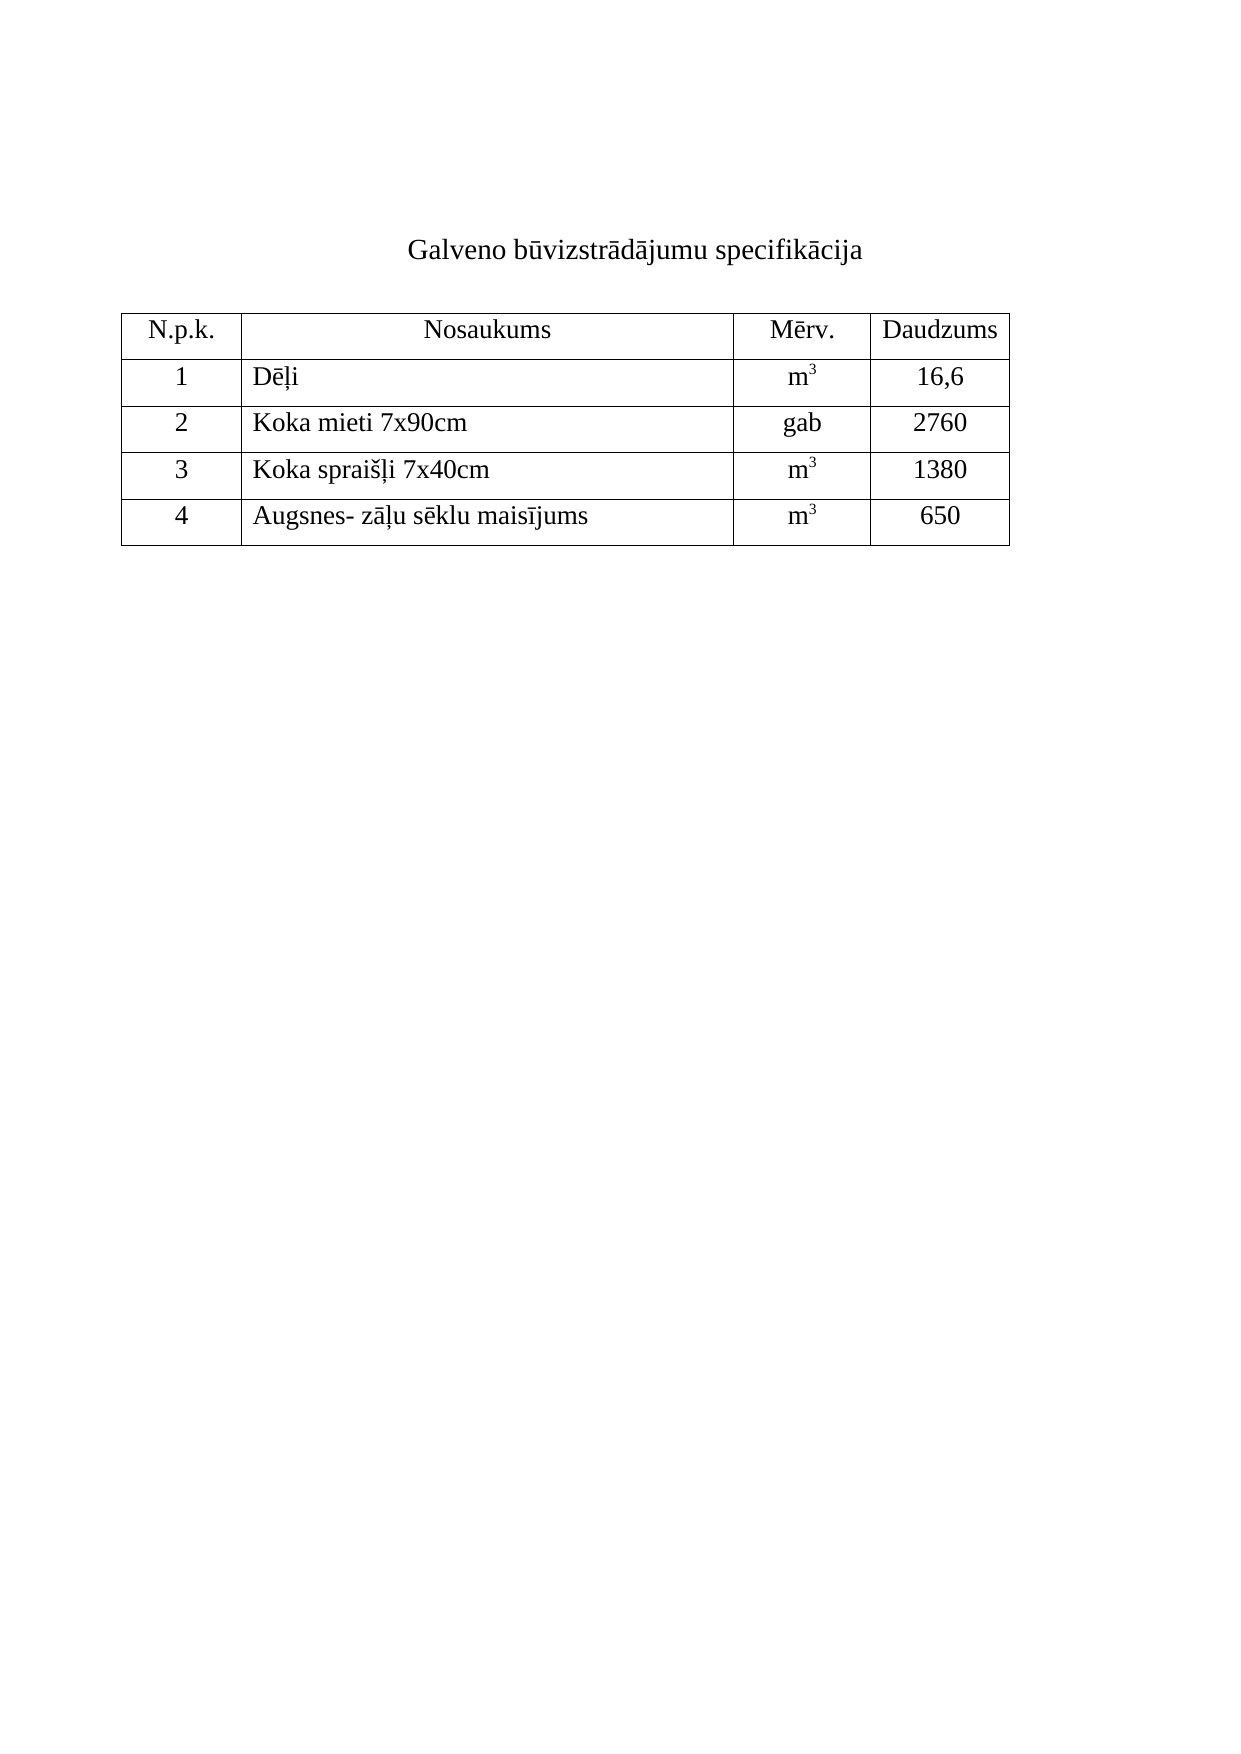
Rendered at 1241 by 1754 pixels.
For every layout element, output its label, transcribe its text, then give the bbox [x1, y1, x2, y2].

table_header N.p.k. [122, 314, 241, 359]
table_cell Augsnes- zāļu sēklu maisījums [242, 500, 733, 545]
table_cell 16,6 [871, 360, 1009, 406]
table_header Mērv. [734, 314, 870, 359]
table_cell Koka mieti 7x90cm [242, 407, 733, 452]
table_cell Dēļi [242, 360, 733, 406]
table_cell gab [734, 407, 870, 452]
table_cell m3 [734, 500, 870, 545]
table_cell 650 [871, 500, 1009, 545]
table_header Nosaukums [242, 314, 733, 359]
table_cell m3 [734, 453, 870, 498]
table_header Daudzums [871, 314, 1009, 359]
table_cell 3 [122, 453, 241, 498]
table_cell 2760 [871, 407, 1009, 452]
text Galveno būvizstrādājumu specifikācija [133, 232, 1137, 266]
table_cell Koka spraišļi 7x40cm [242, 453, 733, 498]
table_cell 1380 [871, 453, 1009, 498]
table_cell m3 [734, 360, 870, 406]
table_cell 2 [122, 407, 241, 452]
table_cell 1 [122, 360, 241, 406]
table_cell 4 [122, 500, 241, 545]
